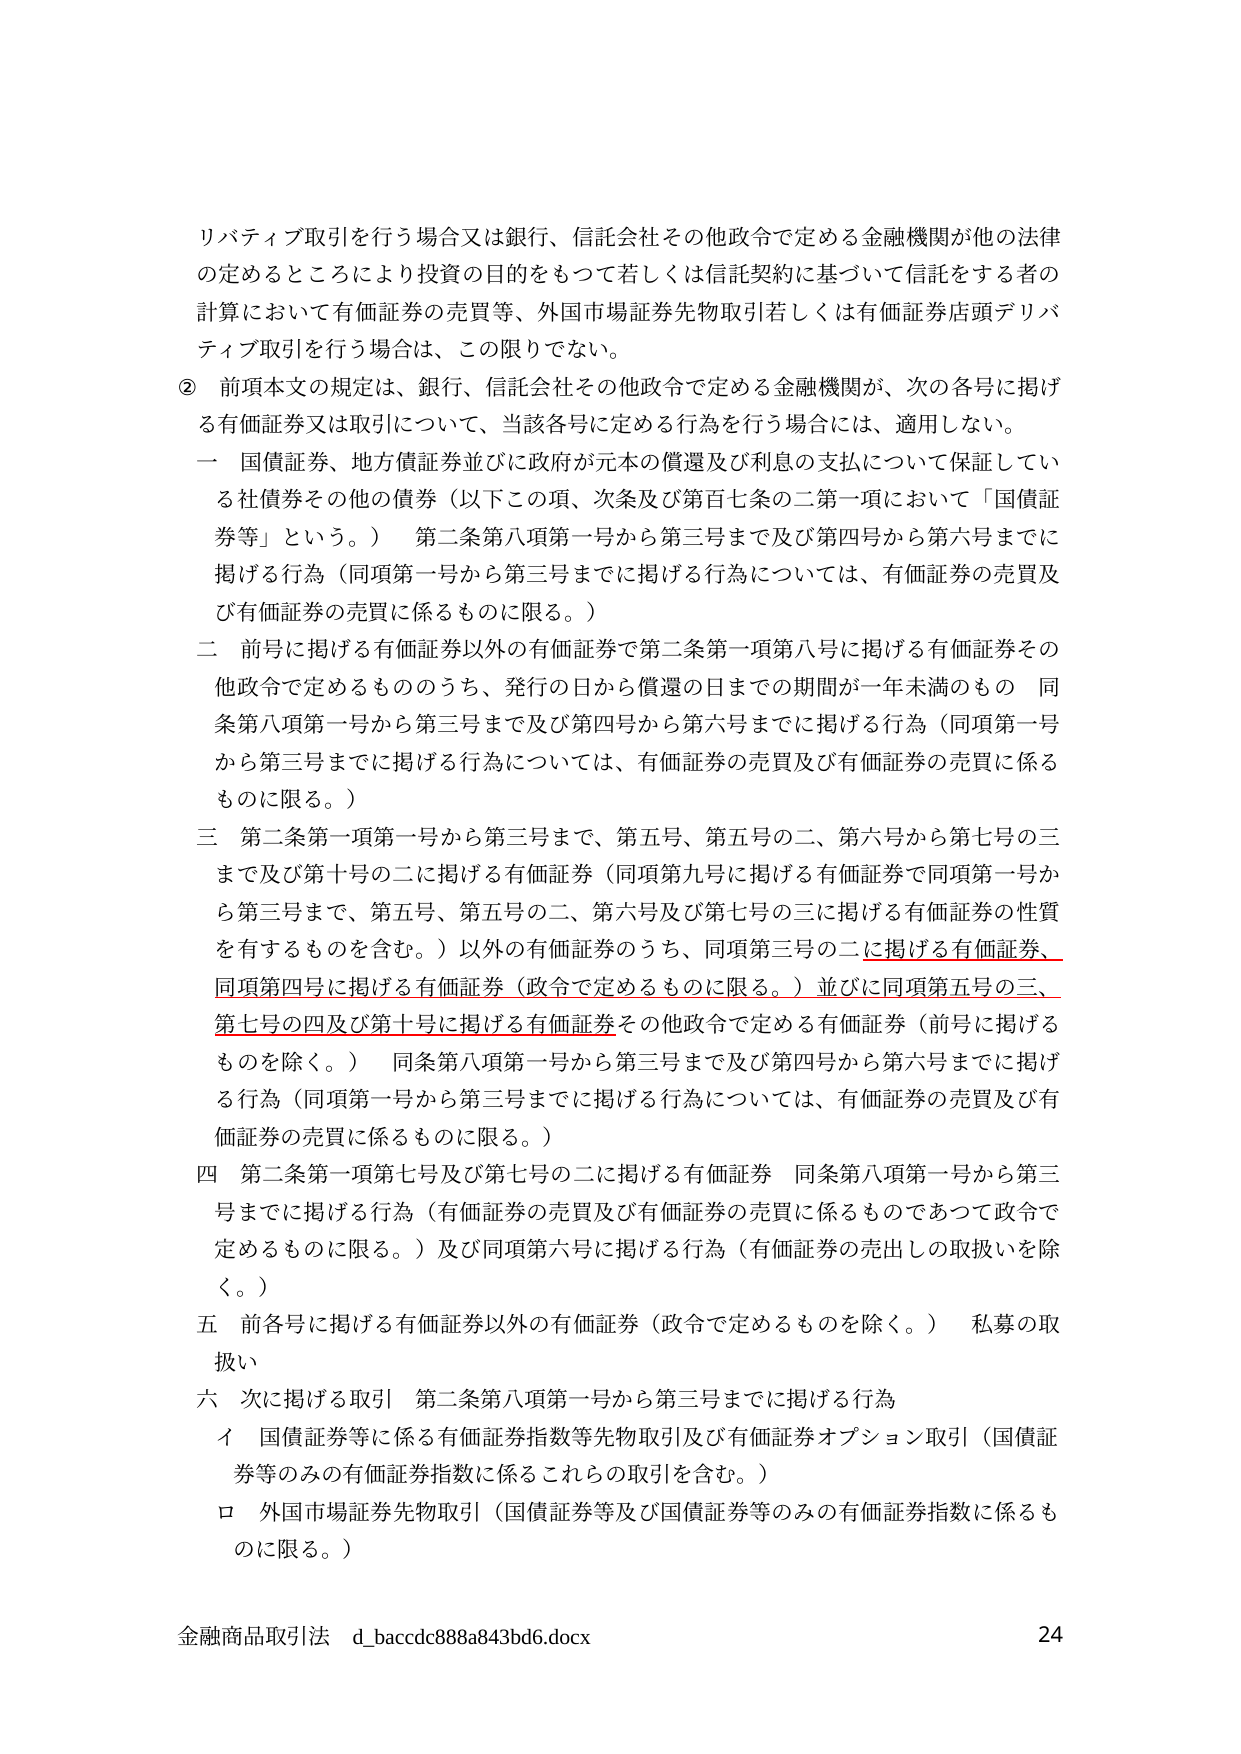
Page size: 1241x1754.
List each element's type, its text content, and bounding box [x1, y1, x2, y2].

text イ 国債証券等に係る有価証券指数等先物取引及び有価証券オプション取引（国債証券等のみの有価証券指数に係るこれらの取引を含む。） [215, 1417, 1063, 1492]
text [177, 217, 1063, 367]
text 六 次に掲げる取引 第二条第八項第一号から第三号までに掲げる行為 [196, 1379, 1063, 1417]
text 一 国債証券、地方債証券並びに政府が元本の償還及び利息の支払について保証している社債券その他の債券（以下この項、次条及び第百七条の二第一項において「国債証券等」という。） 第二条第八項第一号から第三号まで及び第四号から第六号までに掲げる行為（同項第一号から第三号までに掲げる行為については、有価証券の売買及び有価証券の売買に係るものに限る。） [196, 442, 1063, 629]
text 四 第二条第一項第七号及び第七号の二に掲げる有価証券 同条第八項第一号から第三号までに掲げる行為（有価証券の売買及び有価証券の売買に係るものであつて政令で定めるものに限る。）及び同項第六号に掲げる行為（有価証券の売出しの取扱いを除く。） [196, 1154, 1063, 1304]
text 五 前各号に掲げる有価証券以外の有価証券（政令で定めるものを除く。） 私募の取扱い [196, 1304, 1063, 1379]
text ロ 外国市場証券先物取引（国債証券等及び国債証券等のみの有価証券指数に係るものに限る。） [215, 1492, 1063, 1567]
text 三 第二条第一項第一号から第三号まで、第五号、第五号の二、第六号から第七号の三まで及び第十号の二に掲げる有価証券（同項第九号に掲げる有価証券で同項第一号から第三号まで、第五号、第五号の二、第六号及び第七号の三に掲げる有価証券の性質を有するものを含む。）以外の有価証券のうち、同項第三号の二に掲げる有価証券、同項第四号に掲げる有価証券（政令で定めるものに限る。）並びに同項第五号の三、第七号の四及び第十号に掲げる有価証券その他政令で定める有価証券（前号に掲げるものを除く。） 同条第八項第一号から第三号まで及び第四号から第六号までに掲げる行為（同項第一号から第三号までに掲げる行為については、有価証券の売買及び有価証券の売買に係るものに限る。） [196, 817, 1063, 1154]
text ② 前項本文の規定は、銀行、信託会社その他政令で定める金融機関が、次の各号に掲げる有価証券又は取引について、当該各号に定める行為を行う場合には、適用しない。 [177, 367, 1063, 442]
text 二 前号に掲げる有価証券以外の有価証券で第二条第一項第八号に掲げる有価証券その他政令で定めるもののうち、発行の日から償還の日までの期間が一年未満のもの 同条第八項第一号から第三号まで及び第四号から第六号までに掲げる行為（同項第一号から第三号までに掲げる行為については、有価証券の売買及び有価証券の売買に係るものに限る。） [196, 629, 1063, 817]
